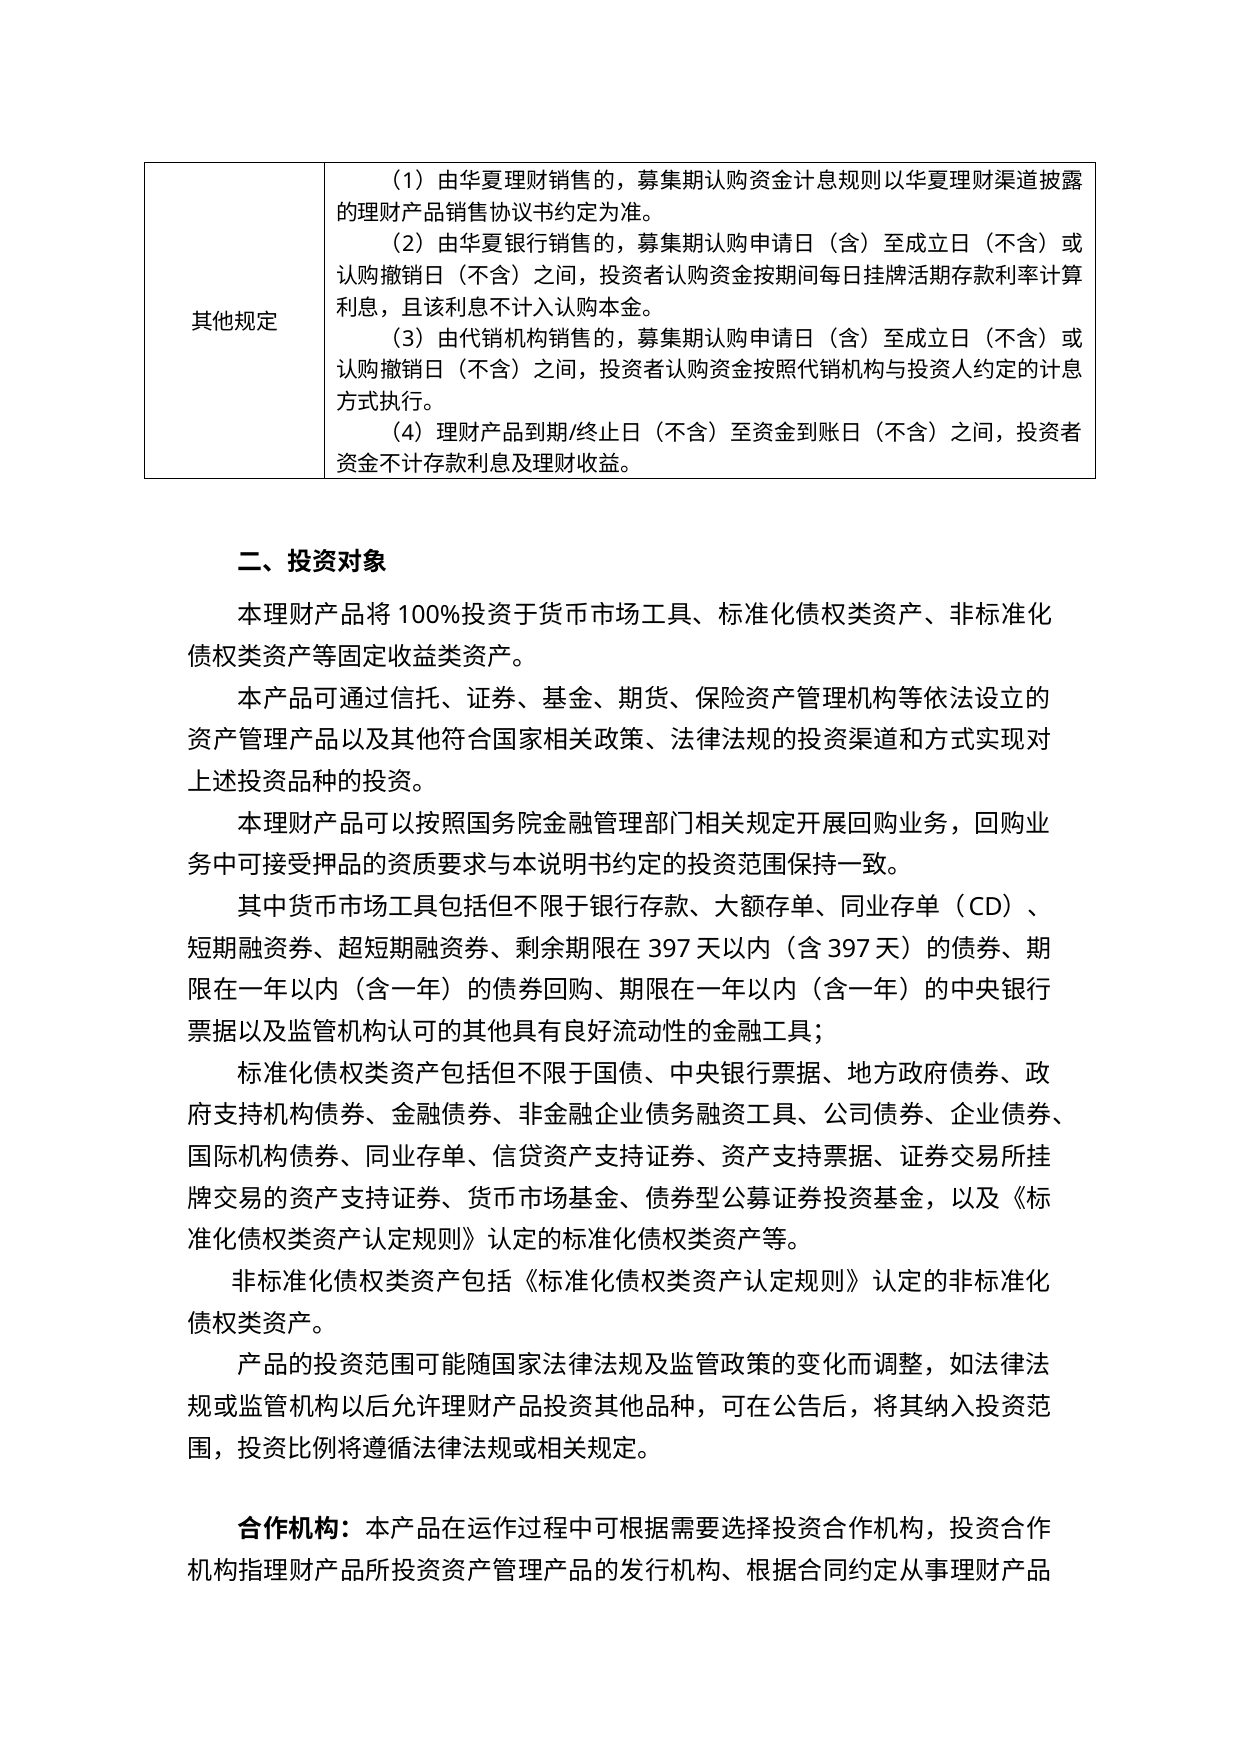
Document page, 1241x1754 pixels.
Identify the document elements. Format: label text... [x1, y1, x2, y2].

text 本理财产品将100%投资于货币市场工具、标准化债权类资产、非标准化债权类资产等固定收益类资产。 [187, 595, 1053, 673]
list 投资对象 [187, 537, 1053, 578]
table_cell 其他规定 [145, 163, 324, 478]
text 本产品可通过信托、证券、基金、期货、保险资产管理机构等依法设立的资产管理产品以及其他符合国家相关政策、法律法规的投资渠道和方式实现对上述投资品种的投资。 [187, 678, 1053, 798]
table_cell （1）由华夏理财销售的，募集期认购资金计息规则以华夏理财渠道披露的理财产品销售协议书约定为准。 （2）由华夏银行销售的，募集期认购申请日（含）至成立日（不含）或认购撤销日（不含）之间，投资者认购资金按期间每日挂牌活期存款利率计算利息，且该利息不计入认购本金。 （3）由代销机构销售的，募集期认购申请日（含）至成立日（不含）或认购撤销日（不含）之间，投资者认购资金按照代销机构与投资人约定的计息方式执行。 （4）理财产品到期/终止日（不含）至资金到账日（不含）之间，投资者资金不计存款利息及理财收益。 [325, 163, 1095, 478]
text 产品的投资范围可能随国家法律法规及监管政策的变化而调整，如法律法规或监管机构以后允许理财产品投资其他品种，可在公告后，将其纳入投资范围，投资比例将遵循法律法规或相关规定。 [187, 1345, 1053, 1464]
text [187, 1509, 1053, 1587]
text 本理财产品可以按照国务院金融管理部门相关规定开展回购业务，回购业务中可接受押品的资质要求与本说明书约定的投资范围保持一致。 [187, 803, 1053, 881]
text 标准化债权类资产包括但不限于国债、中央银行票据、地方政府债券、政府支持机构债券、金融债券、非金融企业债务融资工具、公司债券、企业债券、国际机构债券、同业存单、信贷资产支持证券、资产支持票据、证券交易所挂牌交易的资产支持证券、货币市场基金、债券型公募证券投资基金，以及《标准化债权类资产认定规则》认定的标准化债权类资产等。 [187, 1053, 1053, 1256]
text 非标准化债权类资产包括《标准化债权类资产认定规则》认定的非标准化债权类资产。 [187, 1261, 1053, 1339]
text 其中货币市场工具包括但不限于银行存款、大额存单、同业存单（CD）、短期融资券、超短期融资券、剩余期限在397天以内（含397天）的债券、期限在一年以内（含一年）的债券回购、期限在一年以内（含一年）的中央银行票据以及监管机构认可的其他具有良好流动性的金融工具； [187, 886, 1053, 1048]
